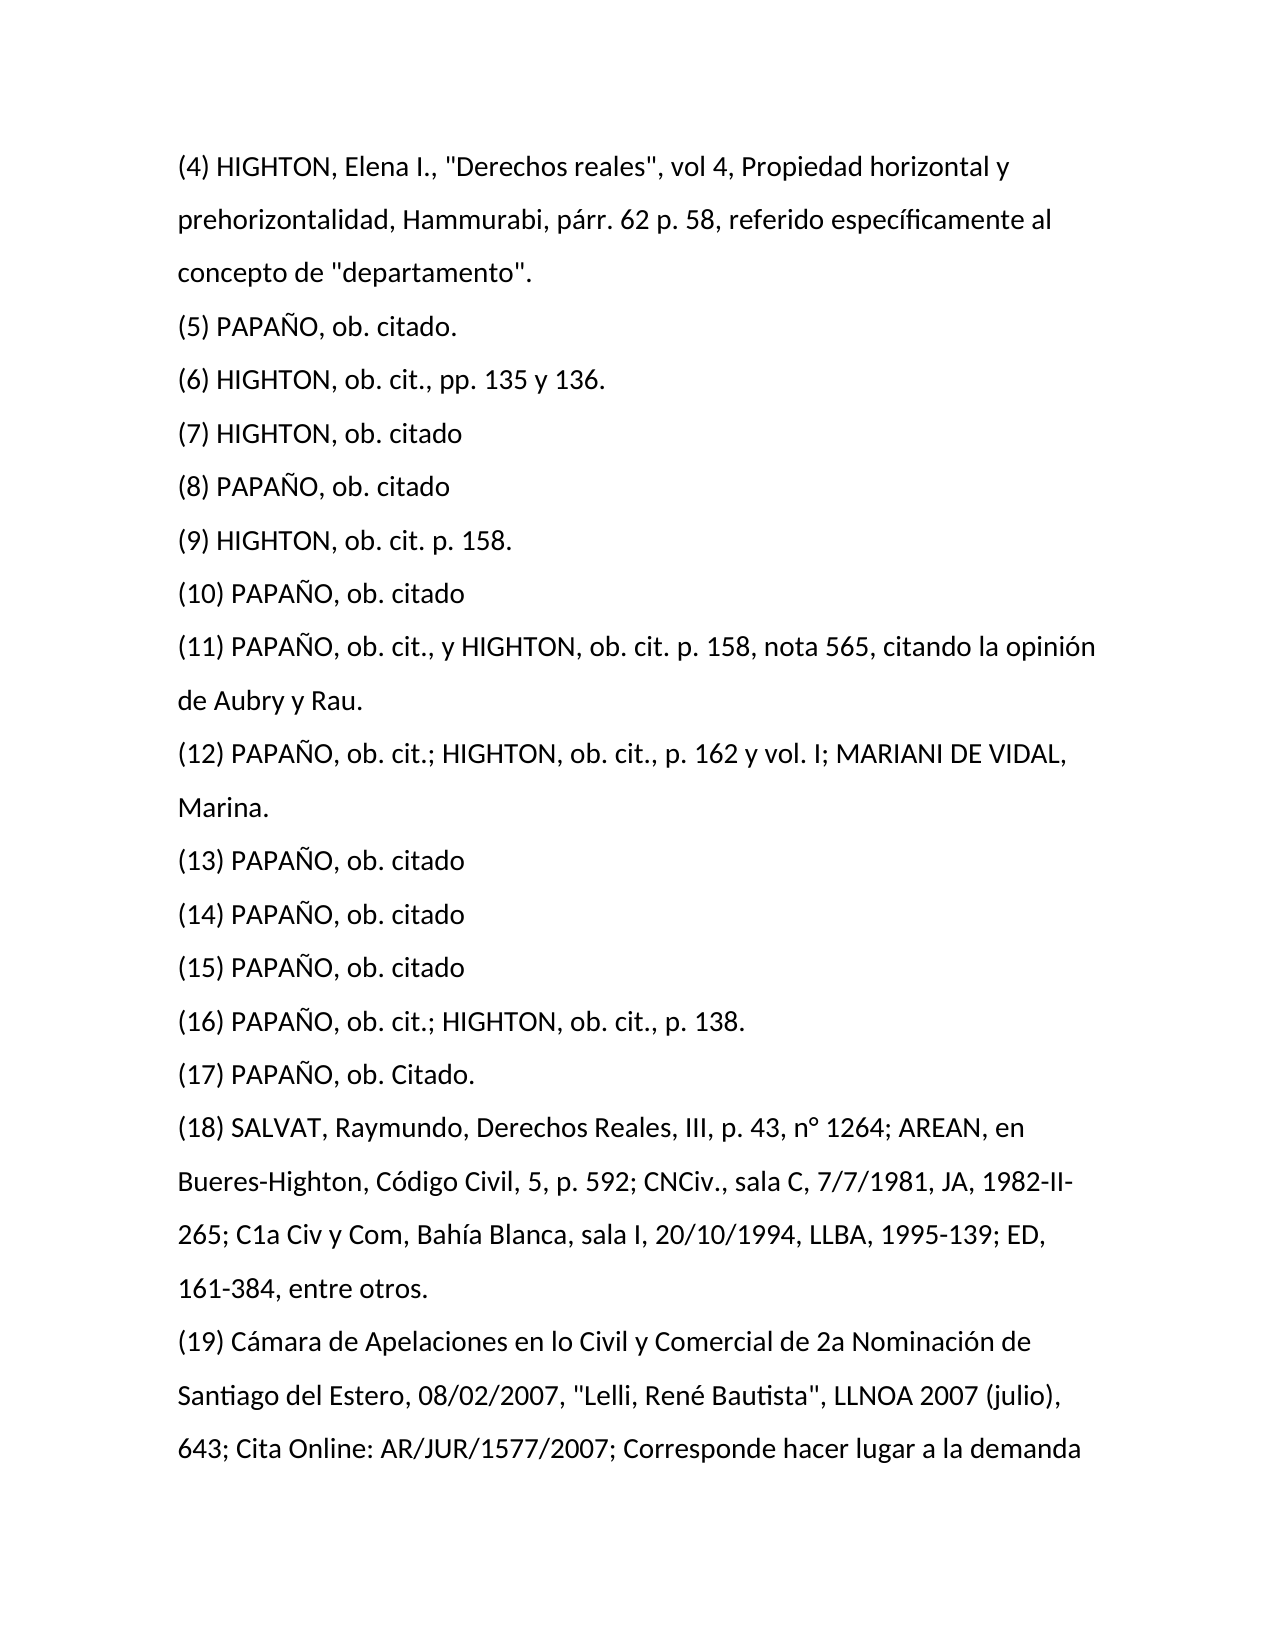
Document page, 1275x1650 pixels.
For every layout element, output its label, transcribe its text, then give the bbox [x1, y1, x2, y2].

text (15) PAPAÑO, ob. citado [177, 949, 1098, 985]
text (6) HIGHTON, ob. cit., pp. 135 y 136. [177, 361, 1098, 397]
text (5) PAPAÑO, ob. citado. [177, 308, 1098, 343]
text (4) HIGHTON, Elena I., "Derechos reales", vol 4, Propiedad horizontal y prehorizontalidad, Hammurabi, párr. 62 p. 58, referido específicamente al concepto de "departamento". [177, 148, 1098, 290]
text (14) PAPAÑO, ob. citado [177, 896, 1098, 931]
text (16) PAPAÑO, ob. cit.; HIGHTON, ob. cit., p. 138. [177, 1003, 1098, 1038]
text (11) PAPAÑO, ob. cit., y HIGHTON, ob. cit. p. 158, nota 565, citando la opinión de Aubry y Rau. [177, 628, 1098, 718]
text (18) SALVAT, Raymundo, Derechos Reales, III, p. 43, n° 1264; AREAN, en Bueres-Highton, Código Civil, 5, p. 592; CNCiv., sala C, 7/7/1981, JA, 1982-II-265; C1a Civ y Com, Bahía Blanca, sala I, 20/10/1994, LLBA, 1995-139; ED, 161-384, entre otros. [177, 1109, 1098, 1305]
text (12) PAPAÑO, ob. cit.; HIGHTON, ob. cit., p. 162 y vol. I; MARIANI DE VIDAL, Marina. [177, 735, 1098, 824]
text (17) PAPAÑO, ob. Citado. [177, 1056, 1098, 1092]
text (7) HIGHTON, ob. citado [177, 415, 1098, 450]
text (13) PAPAÑO, ob. citado [177, 842, 1098, 878]
text (10) PAPAÑO, ob. citado [177, 575, 1098, 611]
text (8) PAPAÑO, ob. citado [177, 468, 1098, 504]
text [177, 1323, 1098, 1466]
text (9) HIGHTON, ob. cit. p. 158. [177, 522, 1098, 557]
